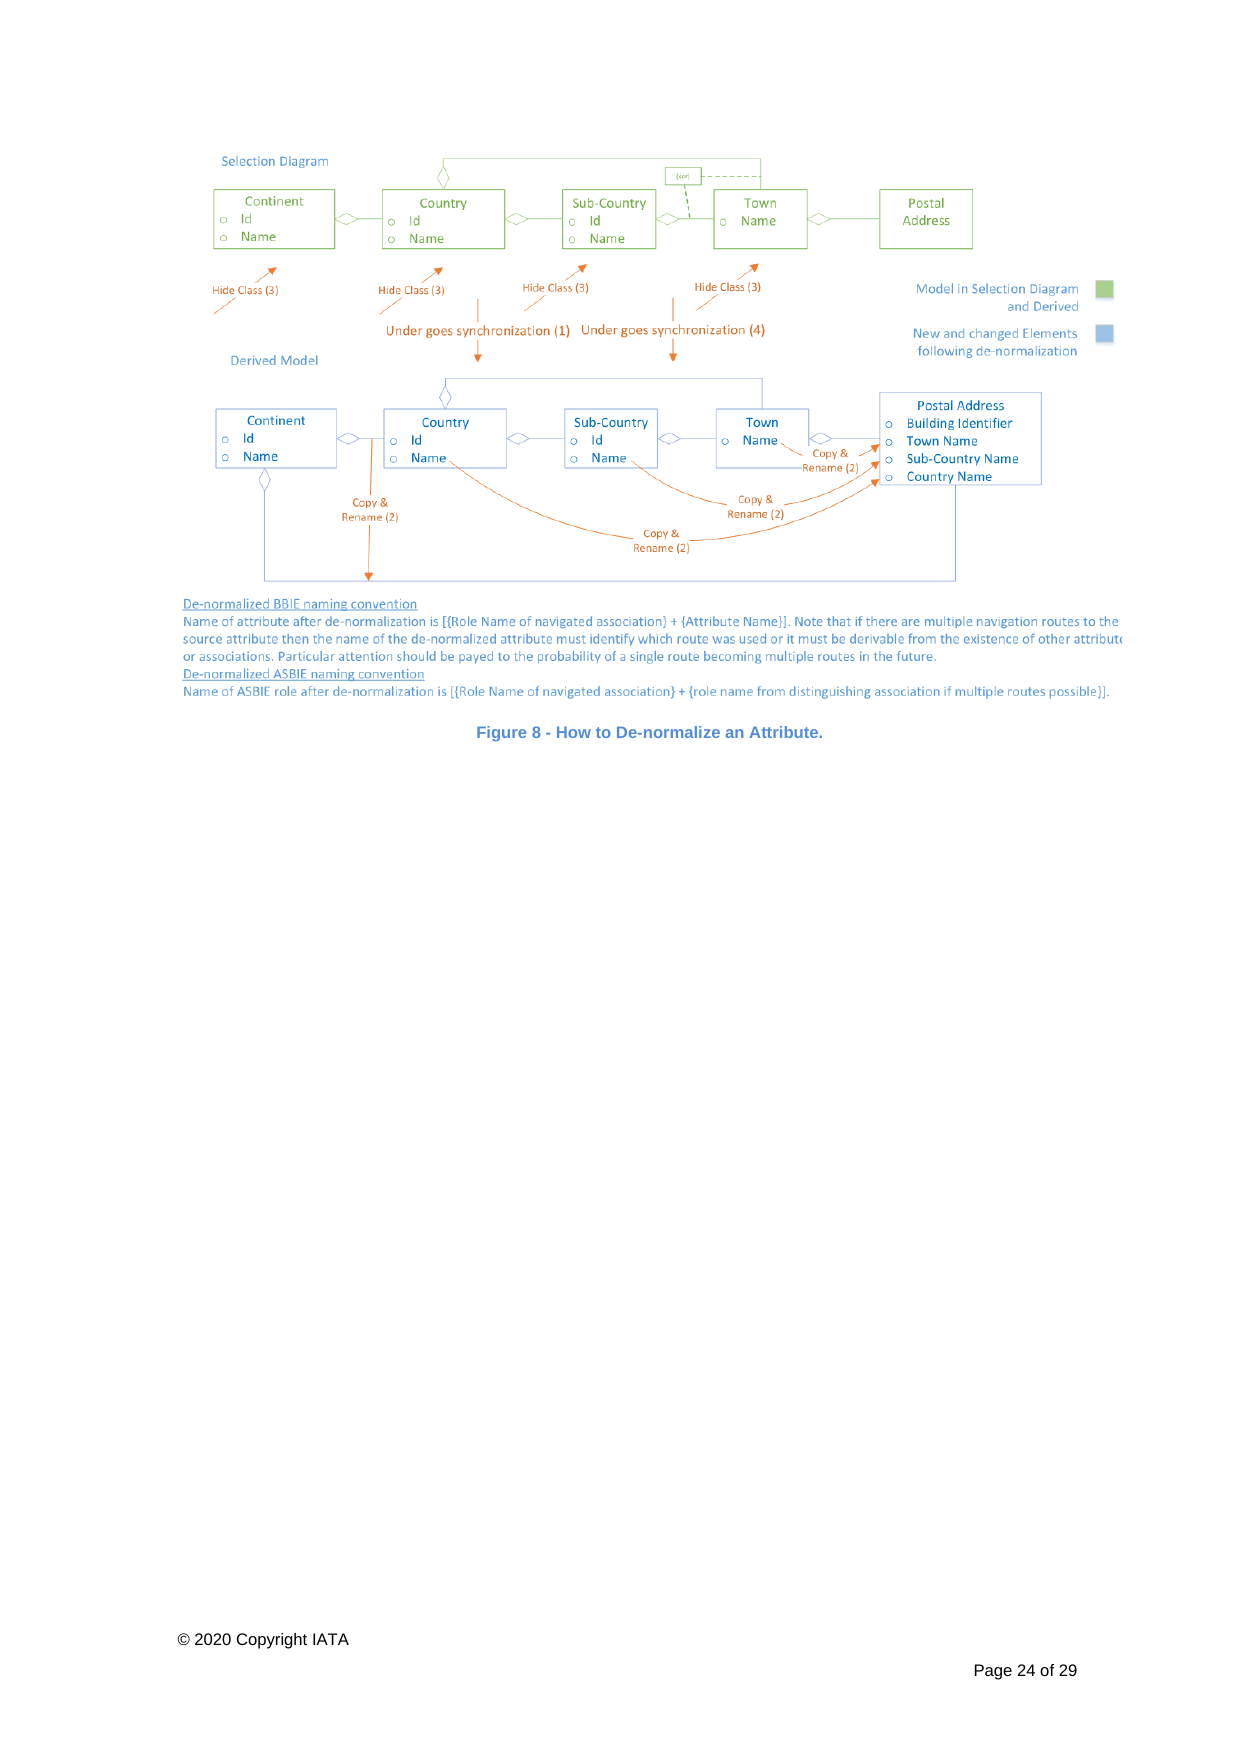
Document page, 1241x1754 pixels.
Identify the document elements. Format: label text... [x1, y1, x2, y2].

picture [177, 150, 1123, 700]
text Figure 8 - How to De-normalize an Attribute. [177, 712, 1122, 742]
